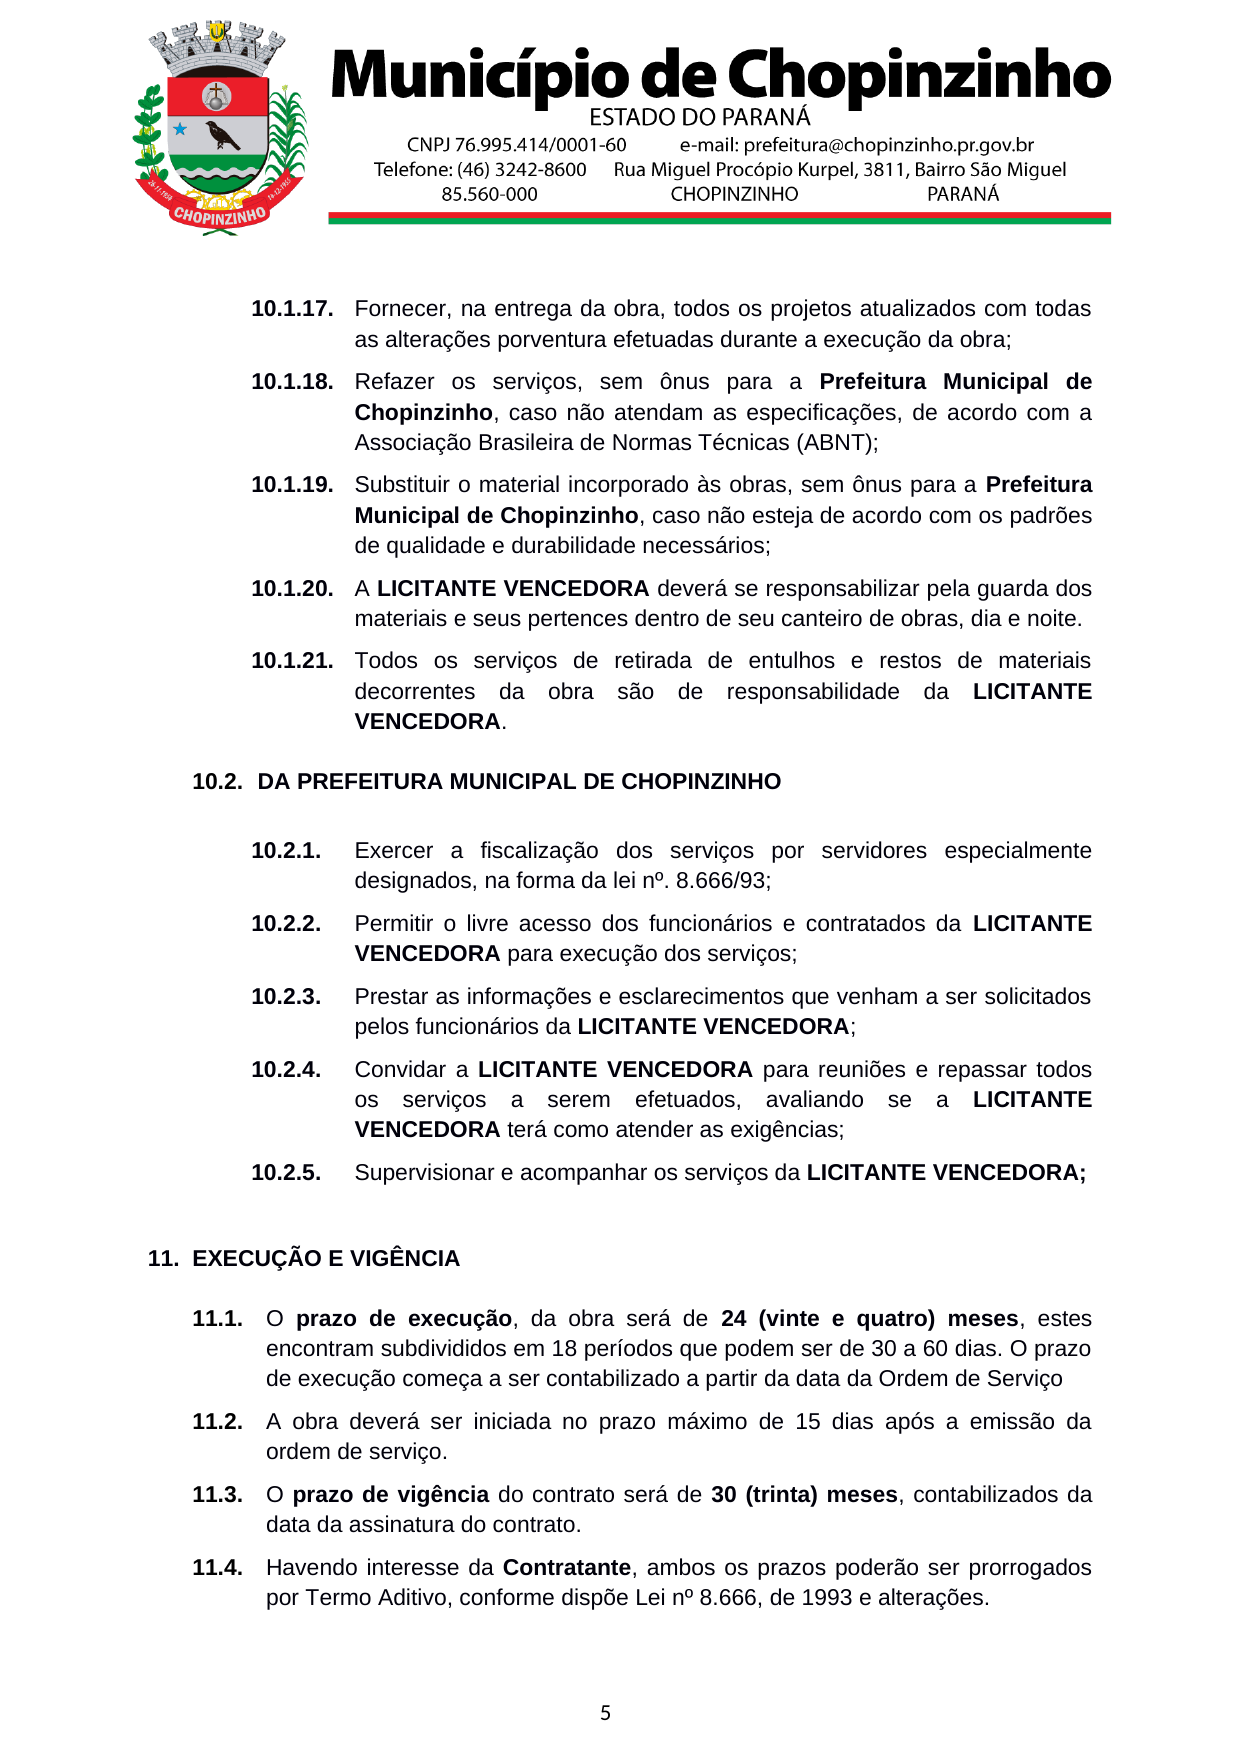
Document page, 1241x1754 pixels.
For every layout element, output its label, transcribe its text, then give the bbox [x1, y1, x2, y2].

list Prestar as informações e esclarecimentos que venham a ser solicitados pelos funcionários da LICITANTE VENCEDORA; [251, 983, 1092, 1040]
list Substituir o material incorporado às obras, sem ônus para a Prefeitura Municipal de Chopinzinho, caso não esteja de acordo com os padrões de qualidade e durabilidade necessários; [251, 471, 1092, 558]
list Permitir o livre acesso dos funcionários e contratados da LICITANTE VENCEDORA para execução dos serviços; [251, 910, 1092, 967]
picture [126, 12, 1121, 241]
list Havendo interesse da Contratante, ambos os prazos poderão ser prorrogados por Termo Aditivo, conforme dispõe Lei nº 8.666, de 1993 e alterações. [192, 1554, 1092, 1611]
list Fornecer, na entrega da obra, todos os projetos atualizados com todas as alterações porventura efetuadas durante a execução da obra; [251, 295, 1092, 352]
list A LICITANTE VENCEDORA deverá se responsabilizar pela guarda dos materiais e seus pertences dentro de seu canteiro de obras, dia e noite. [251, 574, 1092, 631]
list Refazer os serviços, sem ônus para a Prefeitura Municipal de Chopinzinho, caso não atendam as especificações, de acordo com a Associação Brasileira de Normas Técnicas (ABNT); [251, 368, 1092, 455]
list Todos os serviços de retirada de entulhos e restos de materiais decorrentes da obra são de responsabilidade da LICITANTE VENCEDORA. [251, 647, 1092, 734]
list A obra deverá ser iniciada no prazo máximo de 15 dias após a emissão da ordem de serviço. [192, 1408, 1092, 1465]
list Exercer a fiscalização dos serviços por servidores especialmente designados, na forma da lei nº. 8.666/93; [251, 837, 1092, 894]
list O prazo de vigência do contrato será de 30 (trinta) meses, contabilizados da data da assinatura do contrato. [192, 1481, 1092, 1538]
list Convidar a LICITANTE VENCEDORA para reuniões e repassar todos os serviços a serem efetuados, avaliando se a LICITANTE VENCEDORA terá como atender as exigências; [251, 1056, 1092, 1143]
list EXECUÇÃO E VIGÊNCIA [148, 1244, 1092, 1271]
list O prazo de execução, da obra será de 24 (vinte e quatro) meses, estes encontram subdivididos em 18 períodos que podem ser de 30 a 60 dias. O prazo de execução começa a ser contabilizado a partir da data da Ordem de Serviço [192, 1305, 1092, 1392]
list DA PREFEITURA MUNICIPAL DE CHOPINZINHO [192, 768, 1092, 794]
list Supervisionar e acompanhar os serviços da LICITANTE VENCEDORA; [251, 1159, 1092, 1186]
